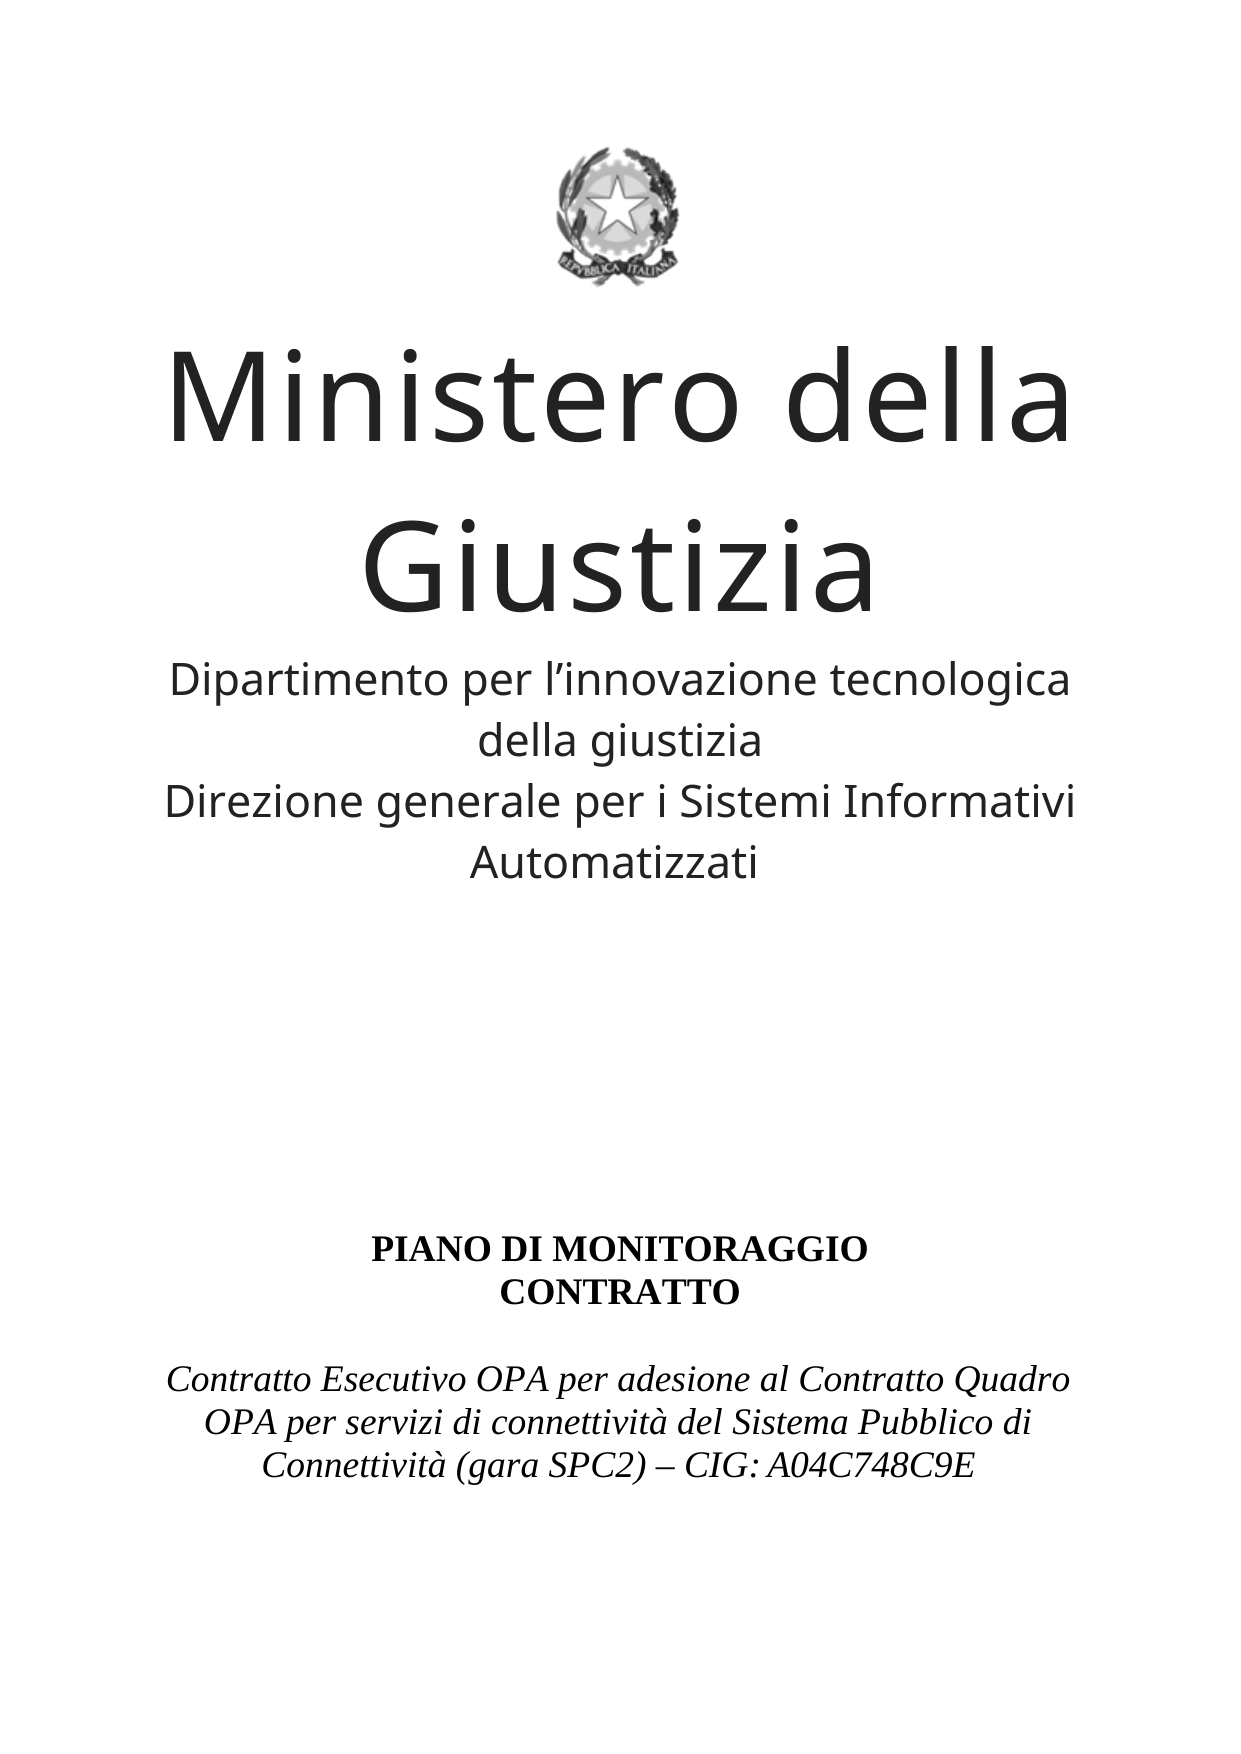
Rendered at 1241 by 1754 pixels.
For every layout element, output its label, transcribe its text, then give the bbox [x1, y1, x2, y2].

text Ministero della Giustizia [133, 307, 1107, 648]
text Dipartimento per l’innovazione tecnologica della giustizia [763, 648, 1107, 770]
picture [552, 141, 688, 295]
text Dipartimento per l’innovazione tecnologica della giustizia [133, 648, 477, 770]
text Direzione generale per i Sistemi Informativi Automatizzati [133, 770, 1107, 892]
text Contratto Esecutivo OPA per adesione al Contratto Quadro OPA per servizi di connettività del Sistema Pubblico di Connettività (gara SPC2) – CIG: A04C748C9E [133, 1356, 1107, 1485]
text PIANO DI MONITORAGGIO CONTRATTO [133, 1227, 1107, 1313]
